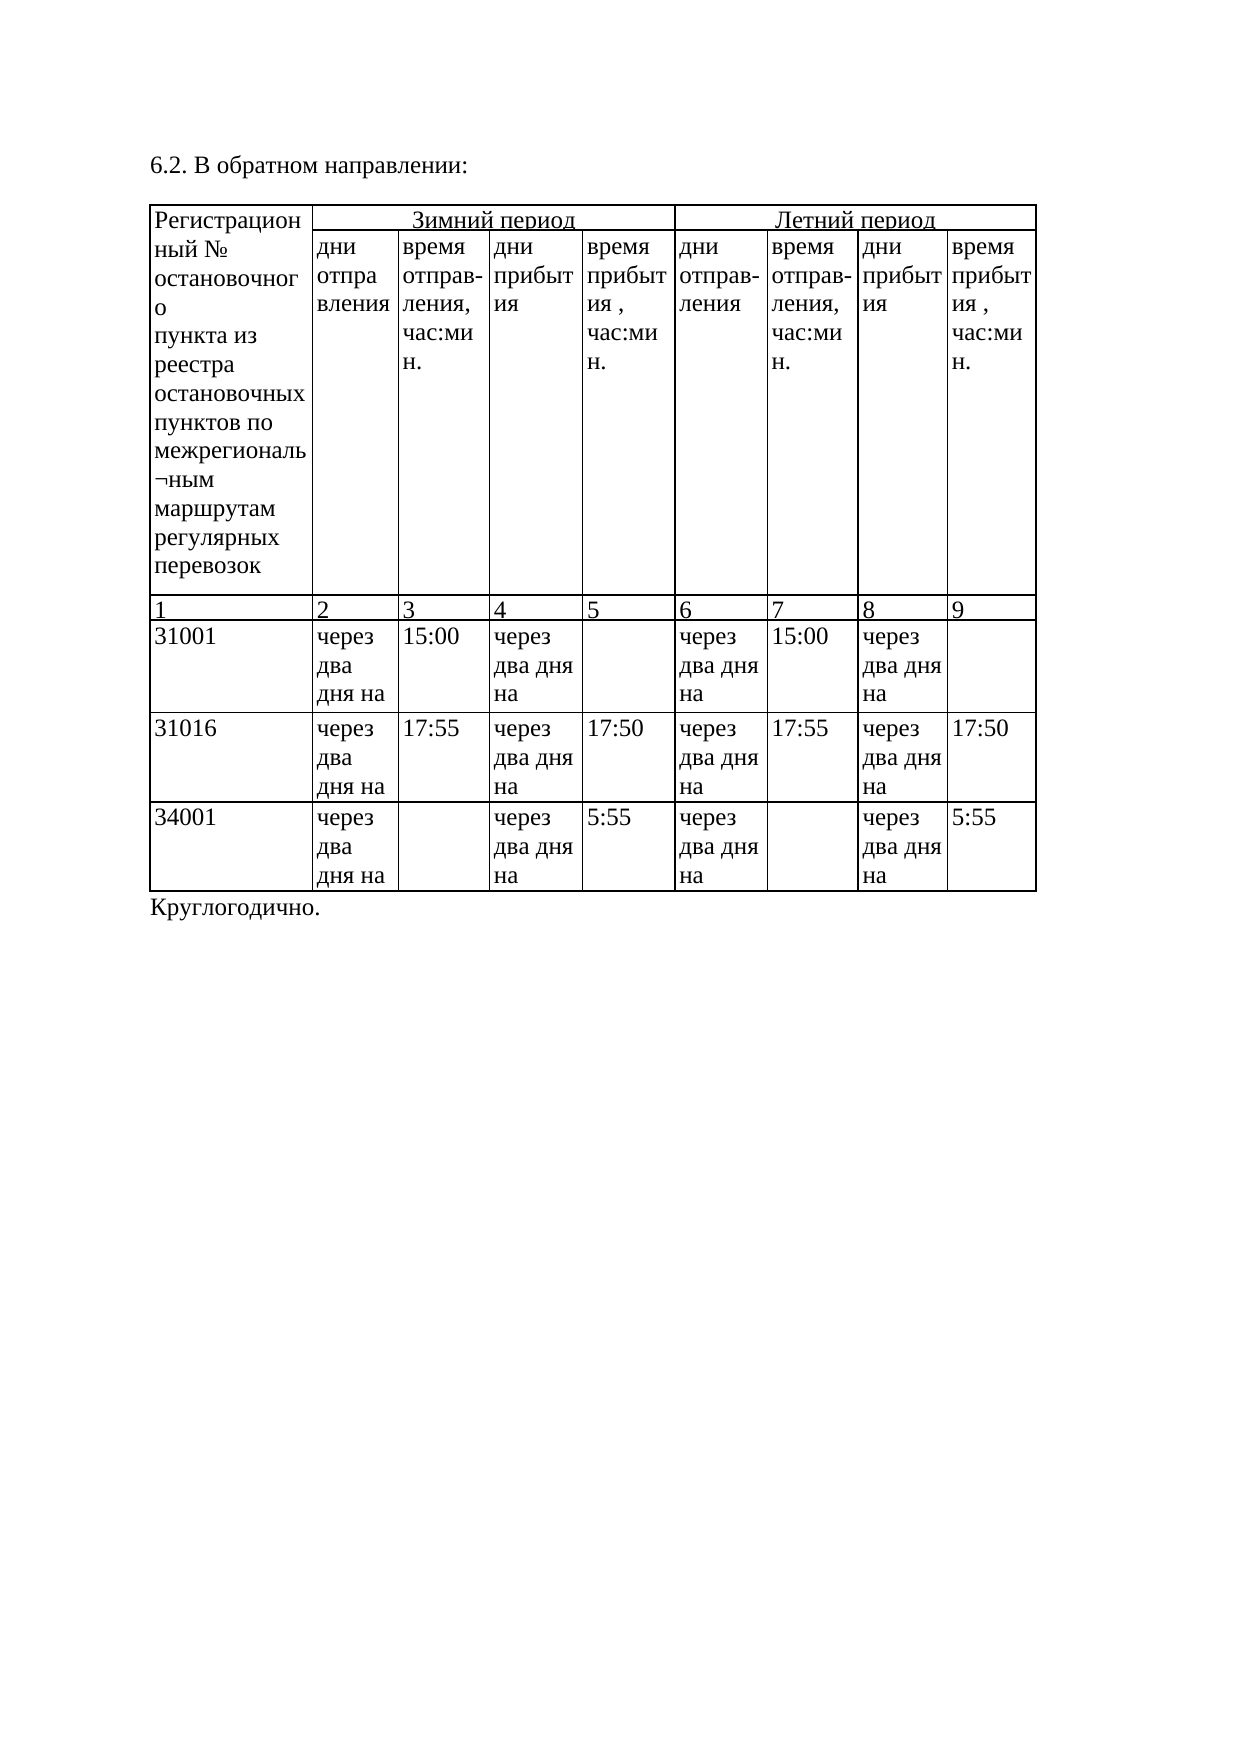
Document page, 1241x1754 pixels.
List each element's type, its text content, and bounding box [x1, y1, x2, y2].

table_cell 2 [313, 596, 398, 619]
table_cell 31016 [151, 713, 312, 801]
table_cell 17:50 [948, 713, 1035, 801]
table_cell через два дня на третий [490, 621, 582, 712]
table_cell 17:55 [399, 713, 489, 801]
table_cell 7 [768, 596, 857, 619]
table_cell через два дня на третий [859, 803, 947, 890]
table_cell [583, 621, 674, 712]
text Круглогодично. [150, 892, 1090, 920]
table_cell через два дня на третий [676, 621, 767, 712]
table_cell 9 [948, 596, 1035, 619]
table_header Зимний период [313, 206, 674, 229]
table_header Летний период [676, 206, 1035, 229]
table_cell через два дня на третий [313, 713, 398, 801]
table_cell через два дня на третий [676, 713, 767, 801]
table_cell через два дня на третий [490, 803, 582, 890]
table_cell время отправления, час:мин. [399, 231, 489, 594]
table_cell 8 [859, 596, 947, 619]
table_cell 15:00 [768, 621, 857, 712]
table_cell 15:00 [399, 621, 489, 712]
table_cell через два дня на третий [676, 803, 767, 890]
table_cell 4 [490, 596, 582, 619]
table_cell время прибытия , час:мин. [583, 231, 674, 594]
table_cell через два дня на третий [859, 713, 947, 801]
table_cell через два дня на третий [313, 621, 398, 712]
table_cell время отправления, час:мин. [768, 231, 857, 594]
table_cell время прибытия , час:мин. [948, 231, 1035, 594]
table_cell [768, 803, 857, 890]
table_cell дни прибытия [859, 231, 947, 594]
table_header Регистрационный № остановочного пункта из реестра остановочных пунктов по межрегиональ¬ным маршрутам регулярных перевозок [151, 206, 312, 594]
table_cell 5:55 [583, 803, 674, 890]
table_cell дни отправления [313, 231, 398, 594]
table_cell дни прибытия [490, 231, 582, 594]
table_cell дни отправления [676, 231, 767, 594]
table_cell 6 [676, 596, 767, 619]
table_cell [948, 621, 1035, 712]
table_cell через два дня на третий [859, 621, 947, 712]
table_cell 17:55 [768, 713, 857, 801]
table_cell через два дня на третий [490, 713, 582, 801]
table_cell [399, 803, 489, 890]
table_cell 5 [583, 596, 674, 619]
table_cell 1 [151, 596, 312, 619]
table_cell 34001 [151, 803, 312, 890]
table_cell через два дня на третий [313, 803, 398, 890]
text 6.2. В обратном направлении: [150, 150, 1090, 179]
table_cell 17:50 [583, 713, 674, 801]
table_cell 31001 [151, 621, 312, 712]
table_cell 3 [399, 596, 489, 619]
table_cell 5:55 [948, 803, 1035, 890]
